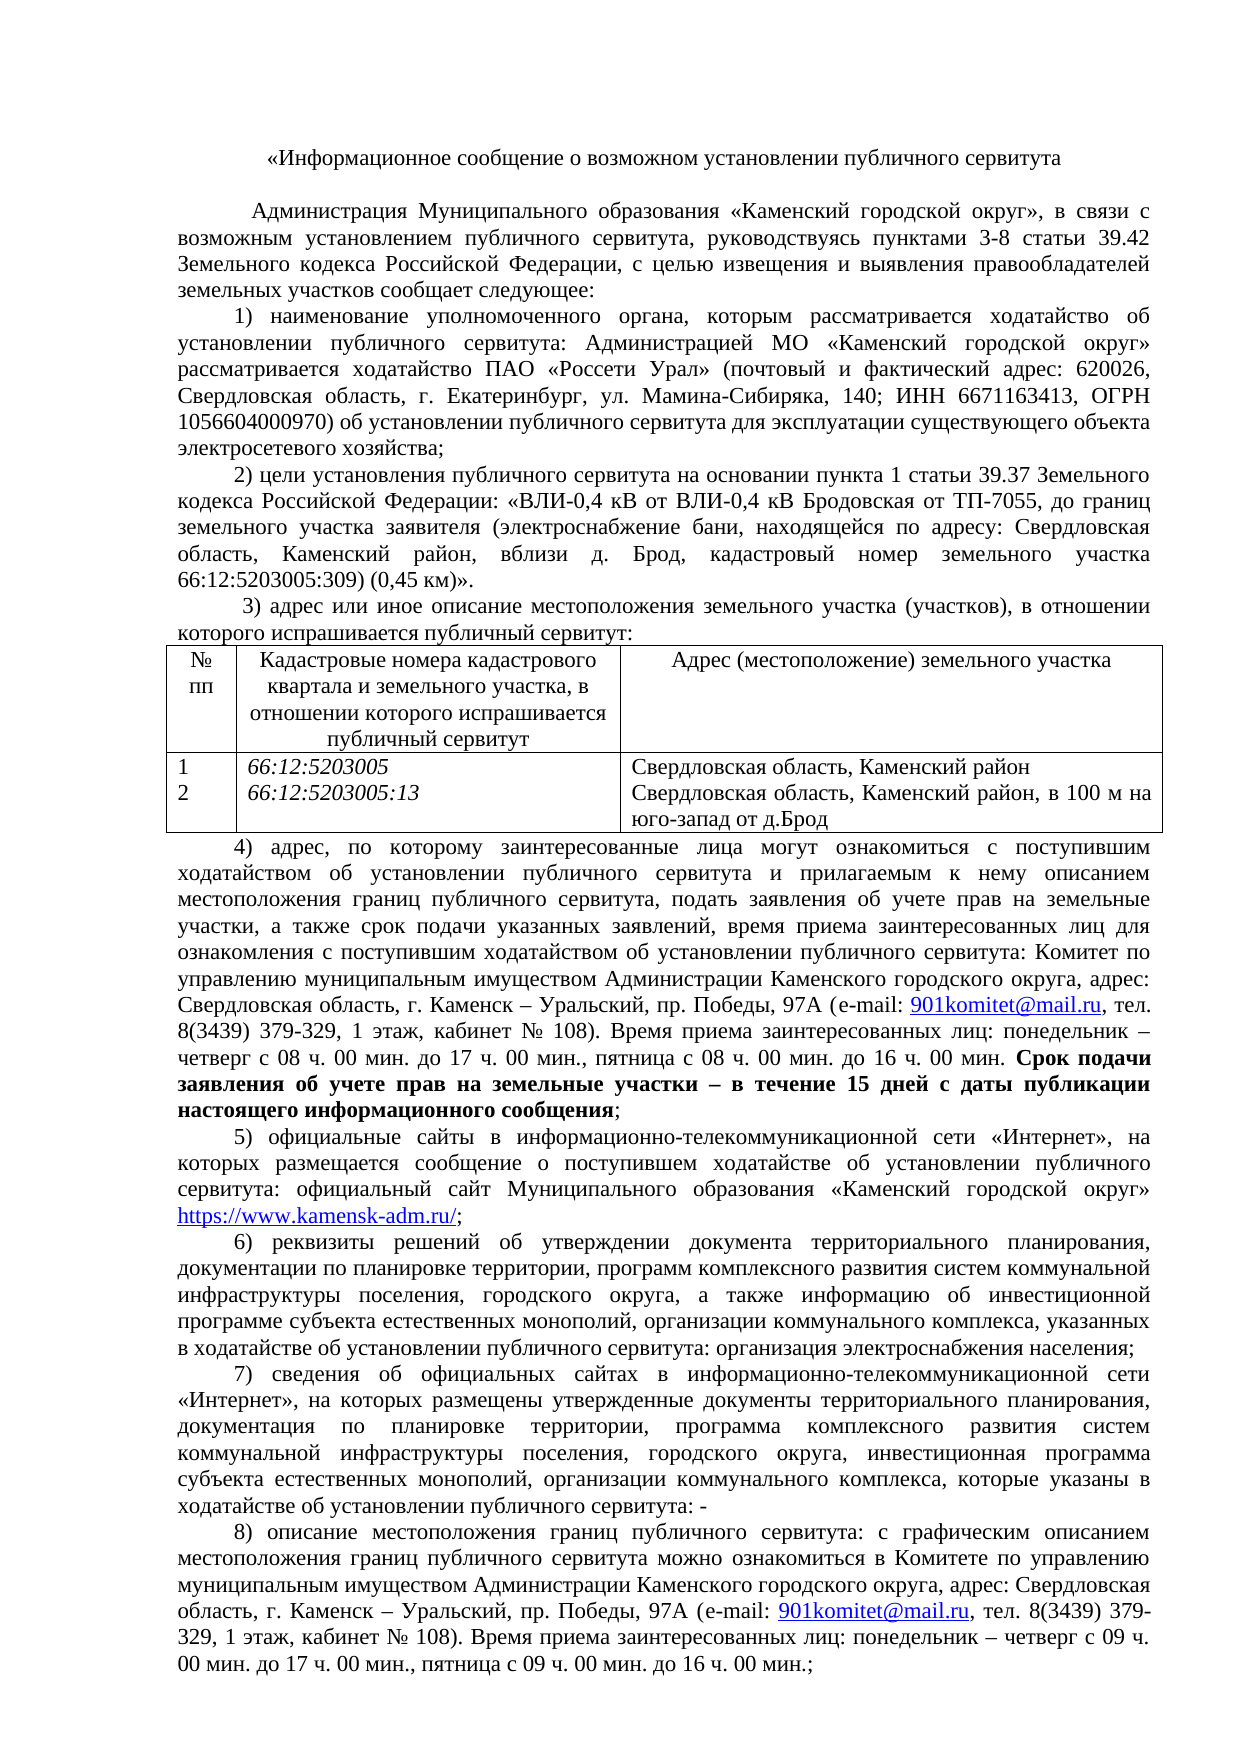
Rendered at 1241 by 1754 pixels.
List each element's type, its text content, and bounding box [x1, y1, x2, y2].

text Администрация Муниципального образования «Каменский городской округ», в связи с возможным установлением публичного сервитута, руководствуясь пунктами 3-8 статьи 39.42 Земельного кодекса Российской Федерации, с целью извещения и выявления правообладателей земельных участков сообщает следующее: [177, 197, 1152, 303]
table_header Адрес (местоположение) земельного участка [621, 646, 1162, 752]
table_header № пп [167, 646, 236, 752]
text 8) описание местоположения границ публичного сервитута: с графическим описанием местоположения границ публичного сервитута можно ознакомиться в Комитете по управлению муниципальным имуществом Администрации Каменского городского округа, адрес: Свердловская область, г. Каменск – Уральский, пр. Победы, 97А (e-mail: 901komitet@mail.ru, тел. 8(3439) 379-329, 1 этаж, кабинет № 108). Время приема заинтересованных лиц: понедельник – четверг с 09 ч. 00 мин. до 17 ч. 00 мин., пятница с 09 ч. 00 мин. до 16 ч. 00 мин.; [177, 1518, 1152, 1676]
text 3) адрес или иное описание местоположения земельного участка (участков), в отношении которого испрашивается публичный сервитут: [177, 592, 1152, 645]
text «Информационное сообщение о возможном установлении публичного сервитута [177, 144, 1152, 171]
table_header Кадастровые номера кадастрового квартала и земельного участка, в отношении которого испрашивается публичный сервитут [237, 646, 620, 752]
text 2) цели установления публичного сервитута на основании пункта 1 статьи 39.37 Земельного кодекса Российской Федерации: «ВЛИ-0,4 кВ от ВЛИ-0,4 кВ Бродовская от ТП-7055, до границ земельного участка заявителя (электроснабжение бани, находящейся по адресу: Свердловская область, Каменский район, вблизи д. Брод, кадастровый номер земельного участка 66:12:5203005:309) (0,45 км)». [177, 461, 1152, 592]
text 1) наименование уполномоченного органа, которым рассматривается ходатайство об установлении публичного сервитута: Администрацией МО «Каменский городской округ» рассматривается ходатайство ПАО «Россети Урал» (почтовый и фактический адрес: 620026, Свердловская область, г. Екатеринбург, ул. Мамина-Сибиряка, 140; ИНН 6671163413, ОГРН 1056604000970) об установлении публичного сервитута для эксплуатации существующего объекта электросетевого хозяйства; [177, 303, 1152, 461]
text 6) реквизиты решений об утверждении документа территориального планирования, документации по планировке территории, программ комплексного развития систем коммунальной инфраструктуры поселения, городского округа, а также информацию об инвестиционной программе субъекта естественных монополий, организации коммунального комплекса, указанных в ходатайстве об установлении публичного сервитута: организация электроснабжения населения; [177, 1228, 1152, 1360]
text 7) сведения об официальных сайтах в информационно-телекоммуникационной сети «Интернет», на которых размещены утвержденные документы территориального планирования, документация по планировке территории, программа комплексного развития систем коммунальной инфраструктуры поселения, городского округа, инвестиционная программа субъекта естественных монополий, организации коммунального комплекса, которые указаны в ходатайстве об установлении публичного сервитута: - [177, 1360, 1152, 1518]
table_cell Свердловская область, Каменский район Свердловская область, Каменский район, в 100 м на юго-запад от д.Брод [621, 753, 1162, 832]
text 4) адрес, по которому заинтересованные лица могут ознакомиться с поступившим ходатайством об установлении публичного сервитута и прилагаемым к нему описанием местоположения границ публичного сервитута, подать заявления об учете прав на земельные участки, а также срок подачи указанных заявлений, время приема заинтересованных лиц для ознакомления с поступившим ходатайством об установлении публичного сервитута: Комитет по управлению муниципальным имуществом Администрации Каменского городского округа, адрес: Свердловская область, г. Каменск – Уральский, пр. Победы, 97А (e-mail: 901komitet@mail.ru, тел. 8(3439) 379-329, 1 этаж, кабинет № 108). Время приема заинтересованных лиц: понедельник – четверг с 08 ч. 00 мин. до 17 ч. 00 мин., пятница с 08 ч. 00 мин. до 16 ч. 00 мин. Срок подачи заявления об учете прав на земельные участки – в течение 15 дней с даты публикации настоящего информационного сообщения; [177, 833, 1152, 1123]
table_cell 1 2 [167, 753, 236, 832]
text 5) официальные сайты в информационно-телекоммуникационной сети «Интернет», на которых размещается сообщение о поступившем ходатайстве об установлении публичного сервитута: официальный сайт Муниципального образования «Каменский городской округ» https://www.kamensk-adm.ru/; [177, 1123, 1152, 1228]
table_cell 66:12:5203005 66:12:5203005:13 [237, 753, 620, 832]
